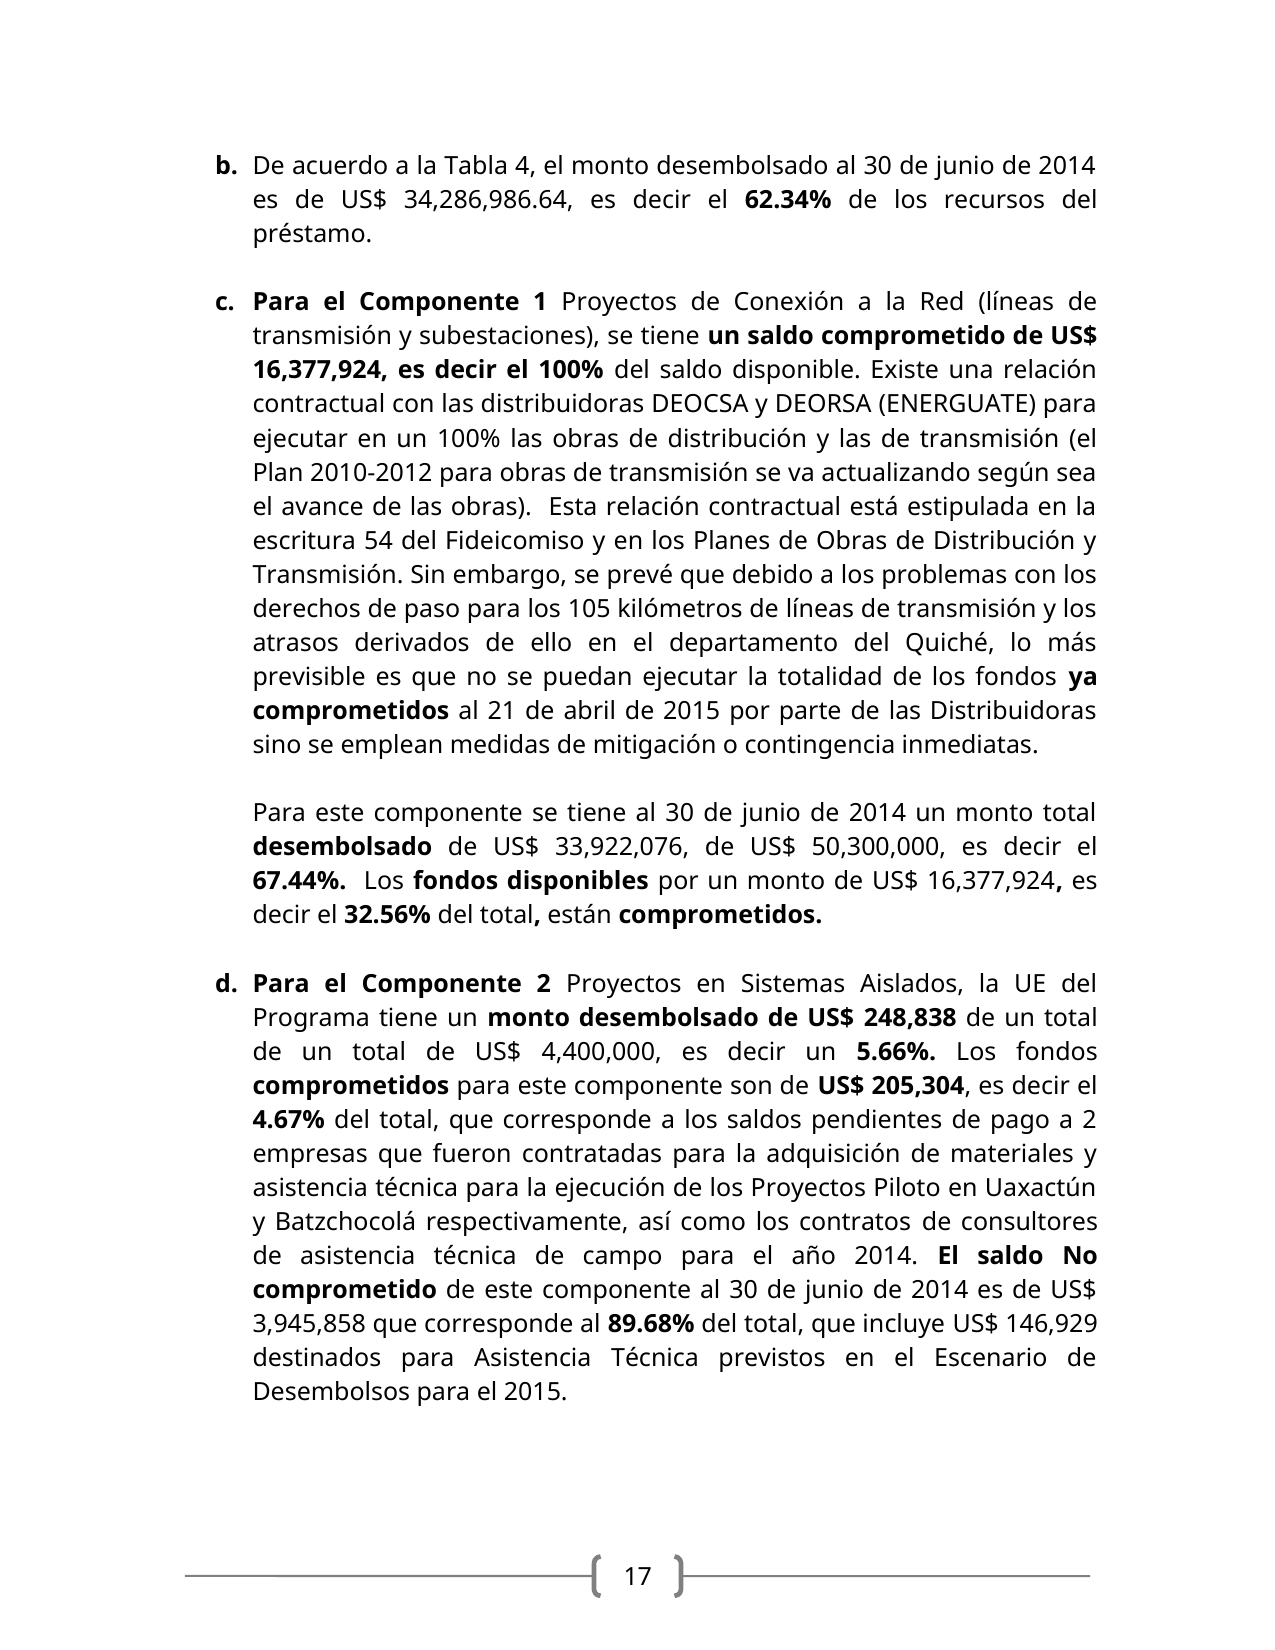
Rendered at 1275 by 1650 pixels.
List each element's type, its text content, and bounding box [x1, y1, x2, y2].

list Para el Componente 2 Proyectos en Sistemas Aislados, la UE del Programa tiene un monto desembolsado de US$ 248,838 de un total de un total de US$ 4,400,000, es decir un 5.66%. Los fondos comprometidos para este componente son de US$ 205,304, es decir el 4.67% del total, que corresponde a los saldos pendientes de pago a 2 empresas que fueron contratadas para la adquisición de materiales y asistencia técnica para la ejecución de los Proyectos Piloto en Uaxactún y Batzchocolá respectivamente, así como los contratos de consultores de asistencia técnica de campo para el año 2014. El saldo No comprometido de este componente al 30 de junio de 2014 es de US$ 3,945,858 que corresponde al 89.68% del total, que incluye US$ 146,929 destinados para Asistencia Técnica previstos en el Escenario de Desembolsos para el 2015. [215, 965, 1098, 1408]
list Para el Componente 1 Proyectos de Conexión a la Red (líneas de transmisión y subestaciones), se tiene un saldo comprometido de US$ 16,377,924, es decir el 100% del saldo disponible. Existe una relación contractual con las distribuidoras DEOCSA y DEORSA (ENERGUATE) para ejecutar en un 100% las obras de distribución y las de transmisión (el Plan 2010-2012 para obras de transmisión se va actualizando según sea el avance de las obras). Esta relación contractual está estipulada en la escritura 54 del Fideicomiso y en los Planes de Obras de Distribución y Transmisión. Sin embargo, se prevé que debido a los problemas con los derechos de paso para los 105 kilómetros de líneas de transmisión y los atrasos derivados de ello en el departamento del Quiché, lo más previsible es que no se puedan ejecutar la totalidad de los fondos ya comprometidos al 21 de abril de 2015 por parte de las Distribuidoras sino se emplean medidas de mitigación o contingencia inmediatas. [215, 284, 1098, 761]
list De acuerdo a la Tabla 4, el monto desembolsado al 30 de junio de 2014 es de US$ 34,286,986.64, es decir el 62.34% de los recursos del préstamo. [215, 148, 1098, 250]
list Para este componente se tiene al 30 de junio de 2014 un monto total desembolsado de US$ 33,922,076, de US$ 50,300,000, es decir el 67.44%. Los fondos disponibles por un monto de US$ 16,377,924, es decir el 32.56% del total, están comprometidos. [252, 795, 1098, 931]
